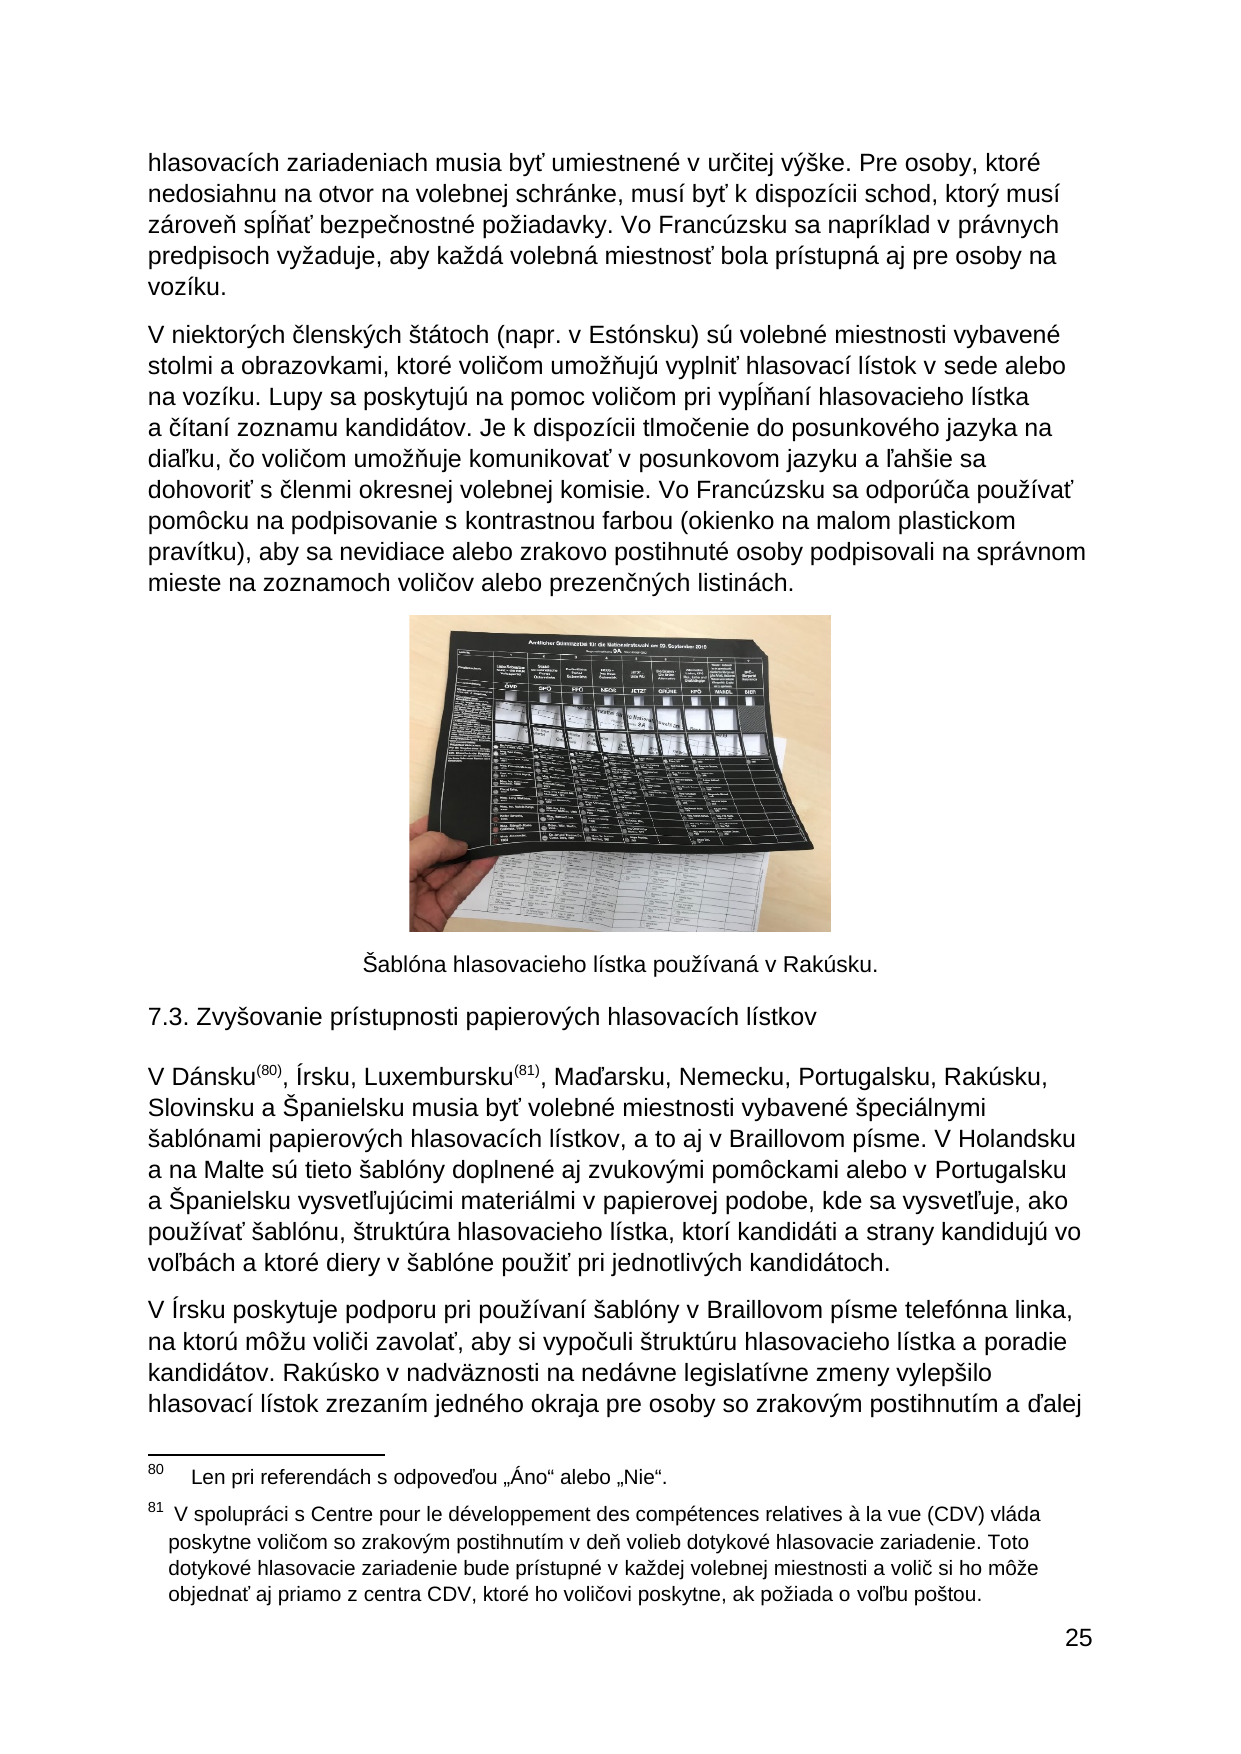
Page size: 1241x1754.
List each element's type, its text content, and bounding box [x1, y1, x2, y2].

text Šablóna hlasovacieho lístka používaná v Rakúsku. [148, 951, 1092, 977]
picture [409, 615, 831, 932]
subtitle 7.3. Zvyšovanie prístupnosti papierových hlasovacích lístkov [148, 1002, 1092, 1031]
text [148, 1295, 1092, 1417]
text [148, 148, 1092, 301]
text V Dánsku(), Írsku, Luxembursku(), Maďarsku, Nemecku, Portugalsku, Rakúsku, Slovinsku a Španielsku musia byť volebné miestnosti vybavené špeciálnymi šablónami papierových hlasovacích lístkov, a to aj v Braillovom písme. V Holandsku a na Malte sú tieto šablóny doplnené aj zvukovými pomôckami alebo v Portugalsku a Španielsku vysvetľujúcimi materiálmi v papierovej podobe, kde sa vysvetľuje, ako používať šablónu, štruktúra hlasovacieho lístka, ktorí kandidáti a strany kandidujú vo voľbách a ktoré diery v šablóne použiť pri jednotlivých kandidátoch. [148, 1061, 1092, 1276]
text V niektorých členských štátoch (napr. v Estónsku) sú volebné miestnosti vybavené stolmi a obrazovkami, ktoré voličom umožňujú vyplniť hlasovací lístok v sede alebo na vozíku. Lupy sa poskytujú na pomoc voličom pri vypĺňaní hlasovacieho lístka a čítaní zoznamu kandidátov. Je k dispozícii tlmočenie do posunkového jazyka na diaľku, čo voličom umožňuje komunikovať v posunkovom jazyku a ľahšie sa dohovoriť s členmi okresnej volebnej komisie. Vo Francúzsku sa odporúča používať pomôcku na podpisovanie s kontrastnou farbou (okienko na malom plastickom pravítku), aby sa nevidiace alebo zrakovo postihnuté osoby podpisovali na správnom mieste na zoznamoch voličov alebo prezenčných listinách. [148, 319, 1092, 597]
